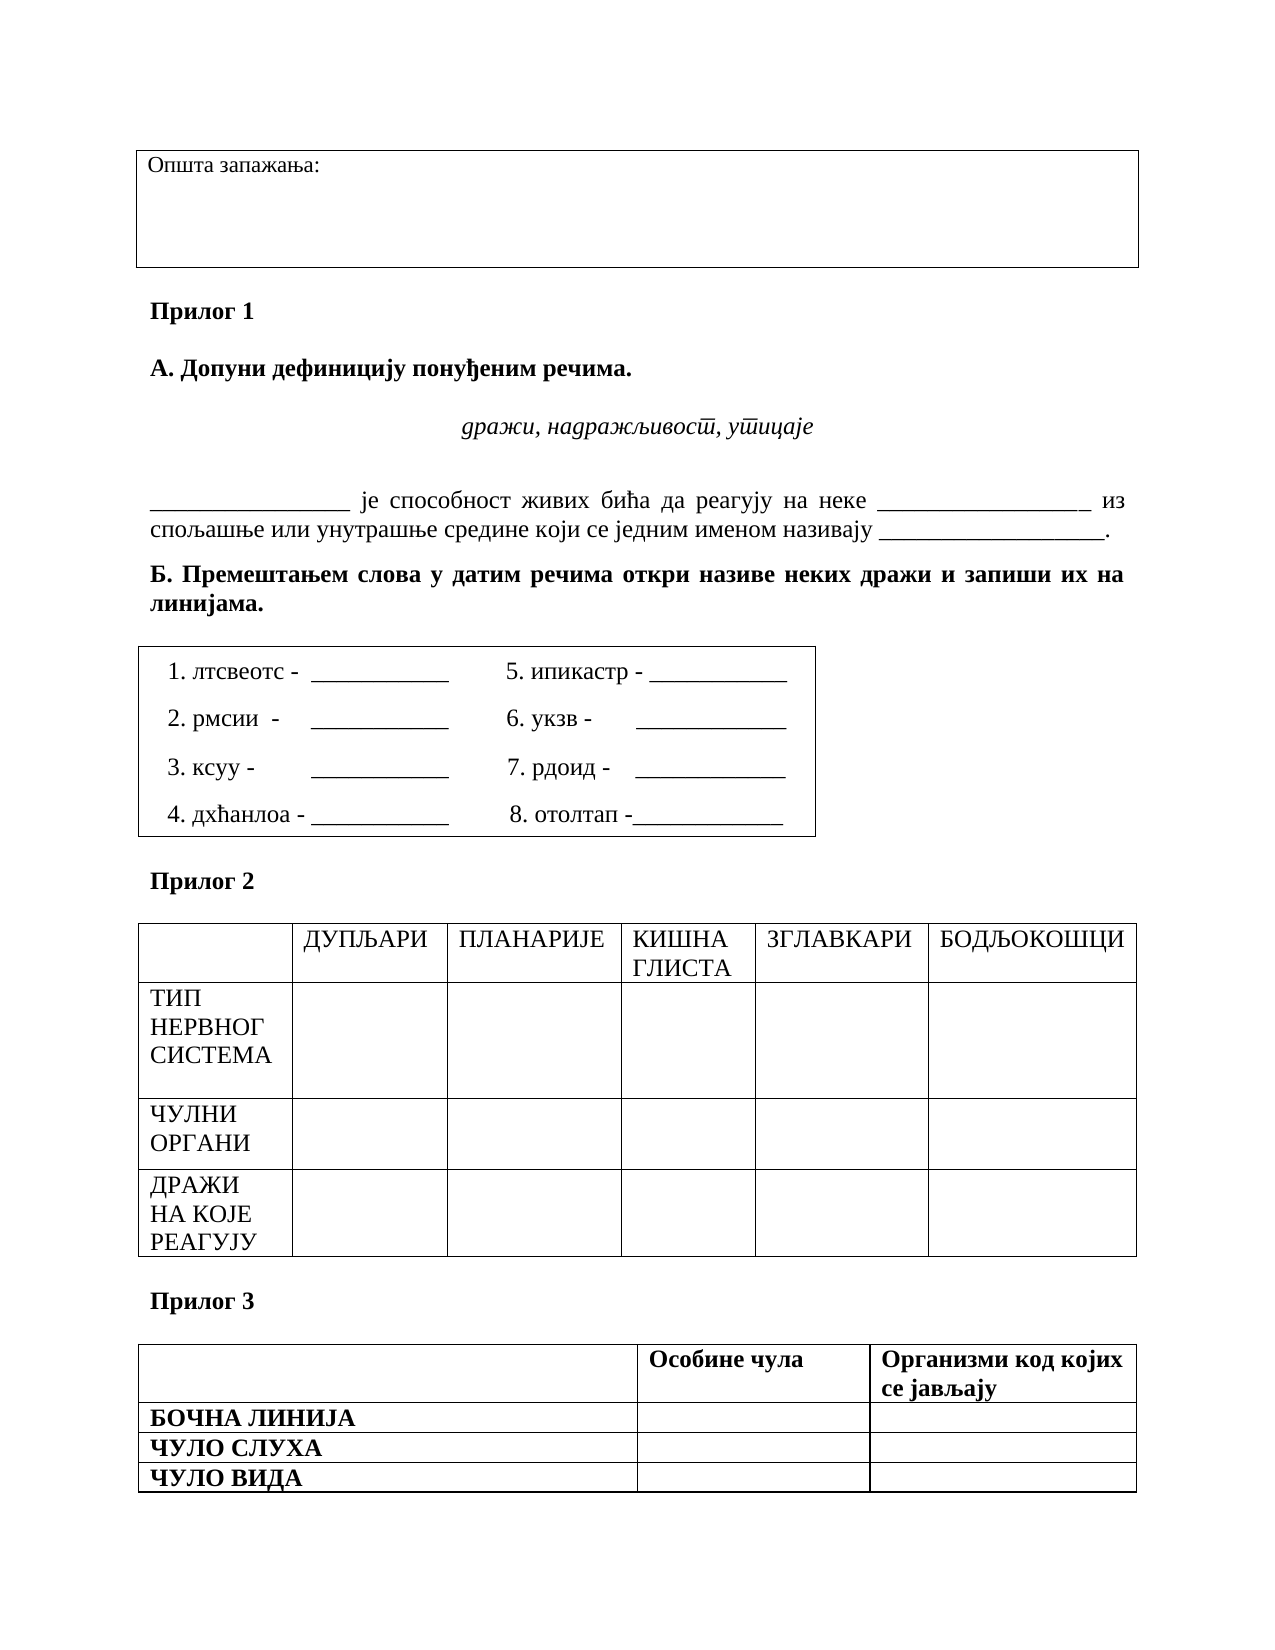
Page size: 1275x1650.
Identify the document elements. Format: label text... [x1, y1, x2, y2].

table_cell [293, 983, 447, 1098]
table_cell ЧУЛНИ ОРГАНИ [139, 1099, 292, 1169]
table_header БОДЉОКОШЦИ [929, 924, 1136, 982]
text Прилог 3 [150, 1286, 1125, 1315]
table_cell [871, 1403, 1136, 1432]
table_cell БОЧНА ЛИНИЈА [139, 1403, 637, 1432]
table_cell ДРАЖИ НА КОЈЕ РЕАГУЈУ [139, 1170, 292, 1256]
table_cell 4. дхћанлоа - ___________ [139, 790, 477, 836]
text Б. Премештањем слова у датим речима откри називе неких дражи и запиши их на линијама. [150, 559, 1125, 617]
table_cell [293, 1099, 447, 1169]
table_header 5. ипикастр - ___________ [477, 647, 815, 694]
table_header КИШНА ГЛИСТА [622, 924, 755, 982]
table_cell [448, 1170, 621, 1256]
table_header ЗГЛАВКАРИ [756, 924, 928, 982]
table_cell [871, 1433, 1136, 1462]
table_cell 3. ксуу - ___________ [139, 742, 477, 790]
table_header 1. лтсвеотс - ___________ [139, 647, 477, 694]
table_cell [929, 1099, 1136, 1169]
table_cell [756, 1099, 928, 1169]
table_cell [638, 1433, 869, 1462]
table_cell [756, 1170, 928, 1256]
table_header ПЛАНАРИЈЕ [448, 924, 621, 982]
table_cell ЧУЛО СЛУХА [139, 1433, 637, 1462]
table_cell [448, 1099, 621, 1169]
table_cell [929, 1170, 1136, 1256]
table_cell [622, 1170, 755, 1256]
table_header Особине чула [638, 1345, 869, 1402]
table_cell 2. рмсии - ___________ [139, 694, 477, 742]
table_cell [622, 983, 755, 1098]
table_cell ТИП НЕРВНОГ СИСТЕМА [139, 983, 292, 1098]
table_cell [871, 1463, 1136, 1491]
table_header ДУПЉАРИ [293, 924, 447, 982]
text Прилог 2 [150, 866, 1125, 894]
table_header [139, 924, 292, 982]
text ________________ је способност живих бића да реагују на неке _________________ из спољашње или унутрашње средине који се једним именом називају __________________. [150, 485, 1125, 543]
table_cell 8. отолтап -____________ [477, 790, 815, 836]
text дражи, надражљивост, утицаје [150, 411, 1125, 440]
table_cell Општа запажања: [137, 151, 1138, 267]
table_cell ЧУЛО ВИДА [139, 1463, 637, 1491]
table_cell [756, 983, 928, 1098]
table_cell [448, 983, 621, 1098]
table_cell [638, 1403, 869, 1432]
table_header [139, 1345, 637, 1402]
text Прилог 1 [150, 296, 1125, 325]
table_cell [638, 1463, 869, 1491]
table_cell 6. укзв - ____________ [477, 694, 815, 742]
table_cell 7. рдоид - ____________ [477, 742, 815, 790]
table_cell [622, 1099, 755, 1169]
table_header Организми код којих се јављају [871, 1345, 1136, 1402]
text А. Допуни дефиницију понуђеним речима. [150, 353, 1125, 382]
table_cell [293, 1170, 447, 1256]
table_cell [929, 983, 1136, 1098]
